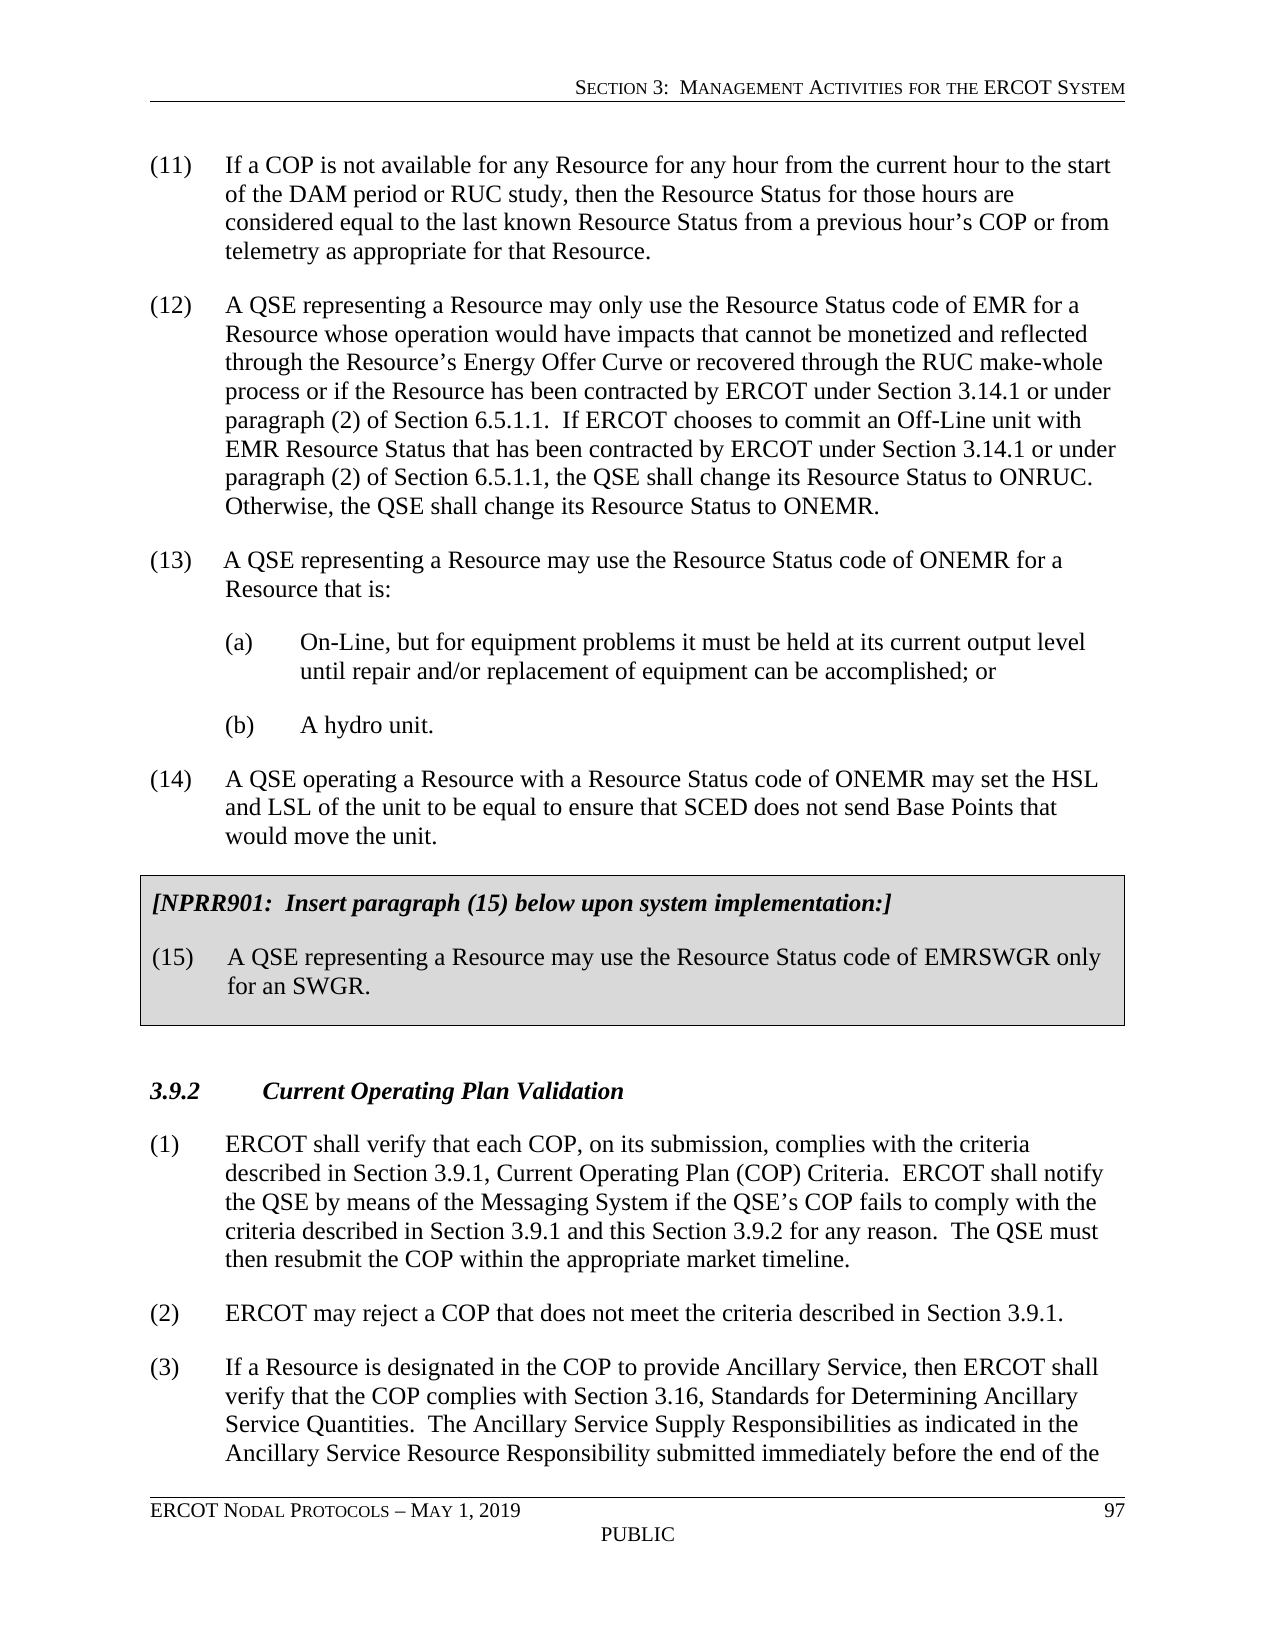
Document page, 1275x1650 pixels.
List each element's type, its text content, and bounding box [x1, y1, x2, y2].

text (1) ERCOT shall verify that each COP, on its submission, complies with the criteria described in Section 3.9.1, Current Operating Plan (COP) Criteria. ERCOT shall notify the QSE by means of the Messaging System if the QSE’s COP fails to comply with the criteria described in Section 3.9.1 and this Section 3.9.2 for any reason. The QSE must then resubmit the COP within the appropriate market timeline. [150, 1129, 1125, 1273]
text (b) A hydro unit. [225, 710, 1125, 739]
text (2) ERCOT may reject a COP that does not meet the criteria described in Section 3.9.1. [150, 1298, 1125, 1327]
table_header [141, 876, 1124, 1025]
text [150, 1352, 1125, 1467]
text (13) A QSE representing a Resource may use the Resource Status code of ONEMR for a Resource that is: [150, 545, 1125, 602]
text (14) A QSE operating a Resource with a Resource Status code of ONEMR may set the HSL and LSL of the unit to be equal to ensure that SCED does not send Base Points that would move the unit. [150, 764, 1125, 850]
text (12) A QSE representing a Resource may only use the Resource Status code of EMR for a Resource whose operation would have impacts that cannot be monetized and reflected through the Resource’s Energy Offer Curve or recovered through the RUC make-whole process or if the Resource has been contracted by ERCOT under Section 3.14.1 or under paragraph (2) of Section 6.5.1.1. If ERCOT chooses to commit an Off-Line unit with EMR Resource Status that has been contracted by ERCOT under Section 3.14.1 or under paragraph (2) of Section 6.5.1.1, the QSE shall change its Resource Status to ONRUC. Otherwise, the QSE shall change its Resource Status to ONEMR. [150, 290, 1125, 520]
text 3.9.2 Current Operating Plan Validation [150, 1076, 1125, 1104]
text (11) If a COP is not available for any Resource for any hour from the current hour to the start of the DAM period or RUC study, then the Resource Status for those hours are considered equal to the last known Resource Status from a previous hour’s COP or from telemetry as appropriate for that Resource. [150, 150, 1125, 265]
text (a) On-Line, but for equipment problems it must be held at its current output level until repair and/or replacement of equipment can be accomplished; or [225, 627, 1125, 685]
